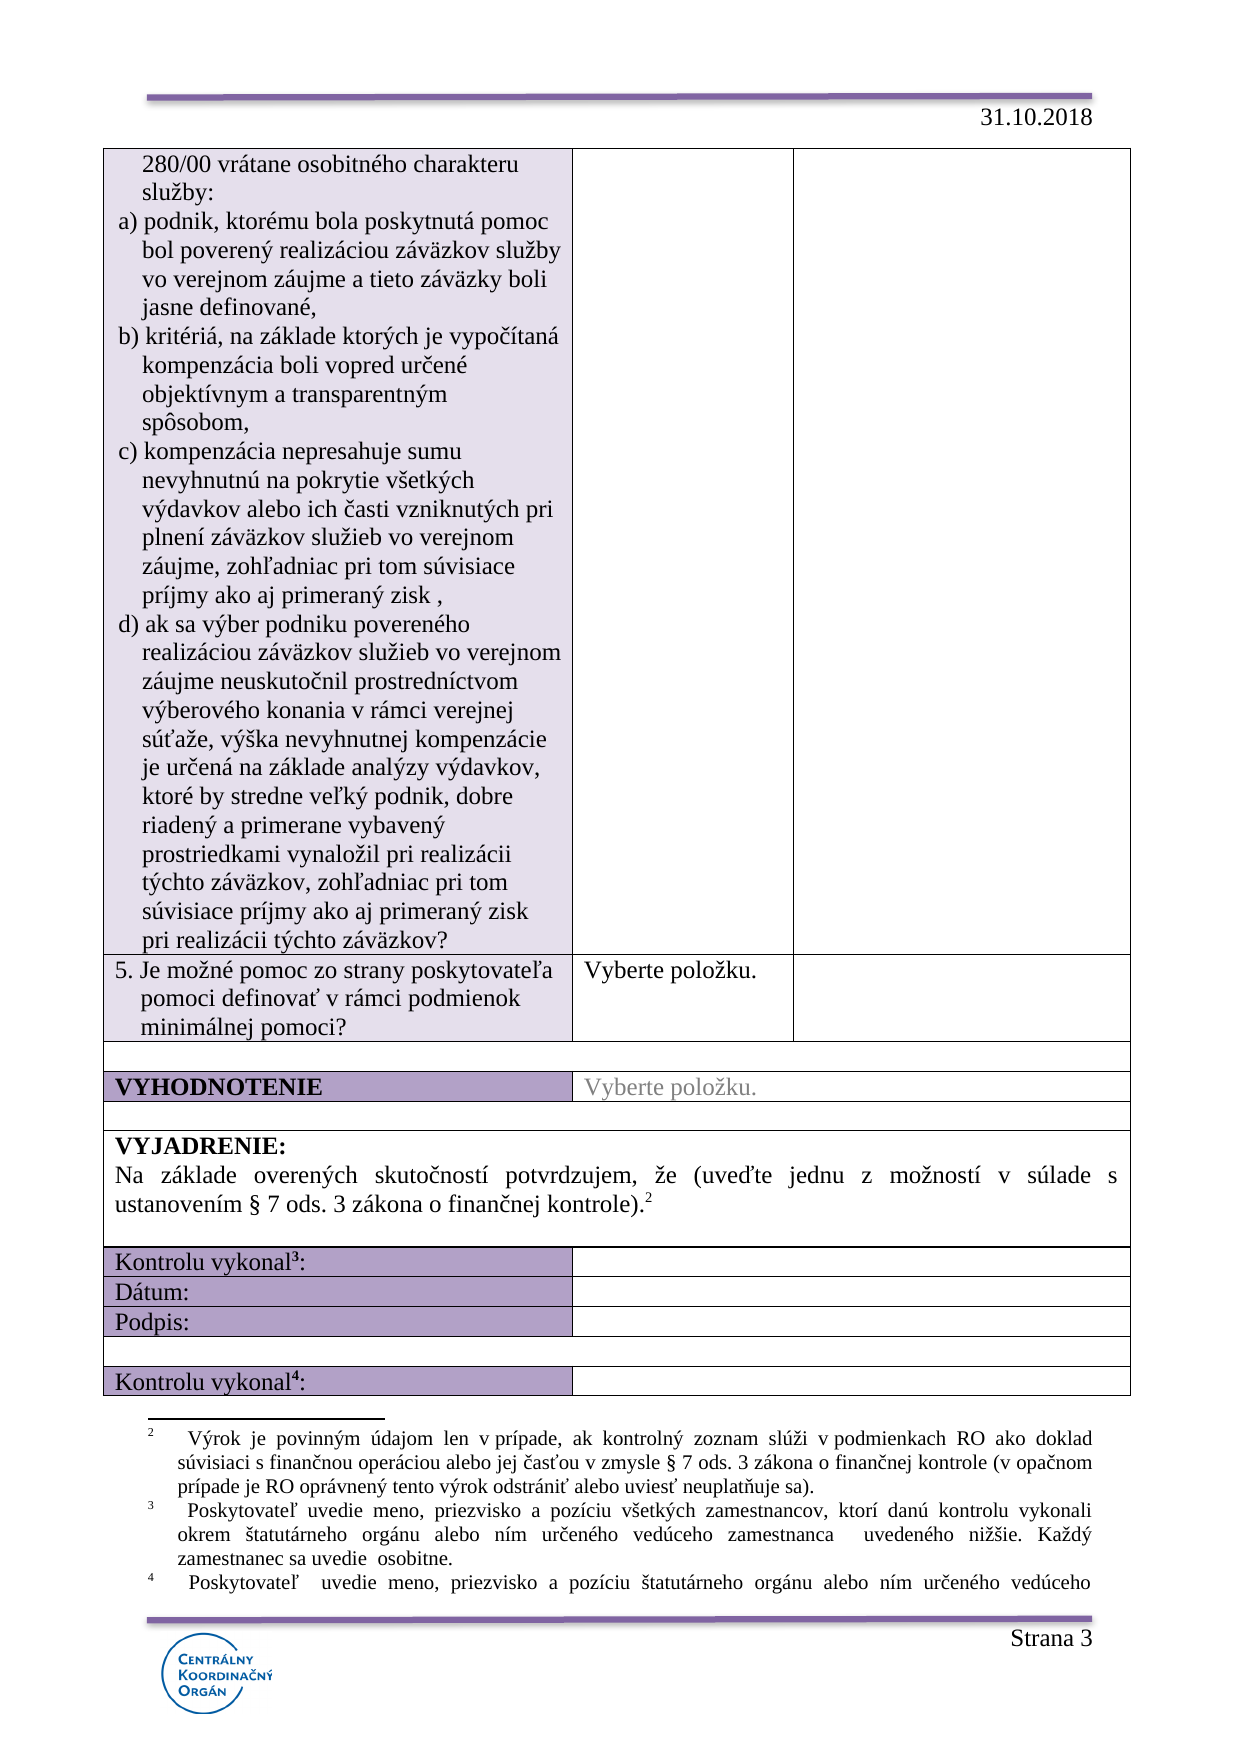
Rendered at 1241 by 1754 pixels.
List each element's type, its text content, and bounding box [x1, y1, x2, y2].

table_cell [573, 1277, 1130, 1306]
picture [159, 1631, 272, 1713]
table_cell 5. Je možné pomoc zo strany poskytovateľa pomoci definovať v rámci podmienok minimálnej pomoci? [104, 955, 572, 1041]
table_cell Dátum: [104, 1277, 572, 1306]
table_cell [104, 1102, 1130, 1130]
table_cell VYJADRENIE: Na základe overených skutočností potvrdzujem, že (uveďte jednu z možností v súlade s ustanovením § 7 ods. 3 zákona o finančnej kontrole). [104, 1131, 1130, 1246]
table_cell [573, 1248, 1130, 1276]
table_cell Kontrolu vykonal: [104, 1367, 572, 1395]
table_cell [104, 1042, 1130, 1071]
table_cell [794, 955, 1130, 1041]
table_cell Kontrolu vykonal: [104, 1248, 572, 1276]
table_cell [573, 1307, 1130, 1336]
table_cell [104, 149, 572, 954]
table_cell [573, 1072, 1130, 1101]
table_cell VYHODNOTENIE [104, 1072, 572, 1101]
table_cell Podpis: [104, 1307, 572, 1336]
table_cell [573, 1367, 1130, 1395]
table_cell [794, 149, 1130, 954]
table_cell [104, 1337, 1130, 1366]
